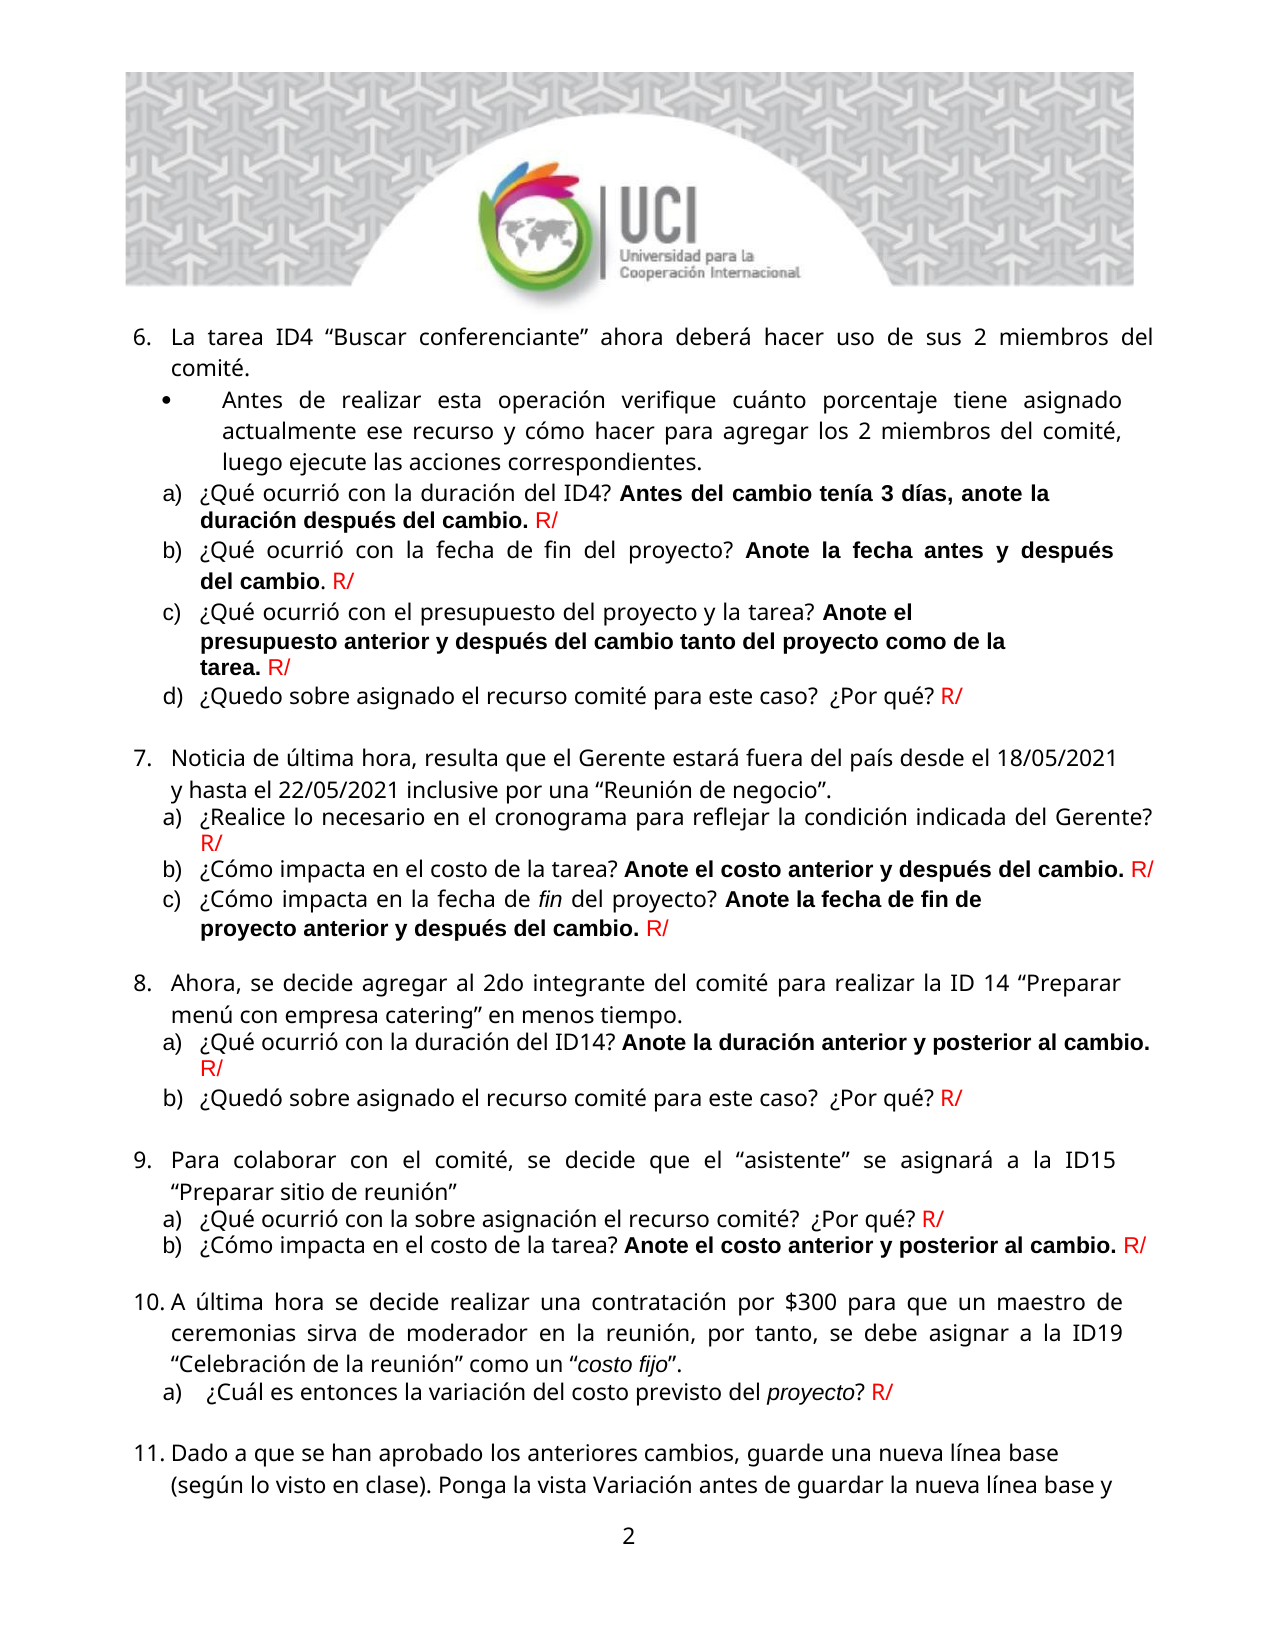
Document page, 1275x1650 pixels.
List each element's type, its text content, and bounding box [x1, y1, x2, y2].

picture [125, 72, 1134, 315]
list ¿Qué ocurrió con la duración del ID4? Antes del cambio tenía 3 días, anote la duración después del cambio. R/ [162, 477, 1142, 534]
list ¿Cómo impacta en el costo de la tarea? Anote el costo anterior y después del cambio. R/ [162, 857, 1154, 883]
list La tarea ID4 “Buscar conferenciante” ahora deberá hacer uso de sus 2 miembros del comité. [133, 321, 1154, 383]
list ¿Qué ocurrió con la fecha de fin del proyecto? Anote la fecha antes y después del cambio. R/ [162, 534, 1142, 596]
list ¿Quedó sobre asignado el recurso comité para este caso? ¿Por qué? R/ [162, 1082, 1154, 1113]
list ¿Cuál es entonces la variación del costo previsto del proyecto? R/ [162, 1379, 1154, 1405]
list ¿Qué ocurrió con el presupuesto del proyecto y la tarea? Anote el presupuesto anterior y después del cambio tanto del proyecto como de la tarea. R/ [162, 596, 1032, 680]
list Ahora, se decide agregar al 2do integrante del comité para realizar la ID 14 “Preparar menú con empresa catering” en menos tiempo. [133, 967, 1122, 1030]
list ¿Qué ocurrió con la duración del ID14? Anote la duración anterior y posterior al cambio. R/ [162, 1030, 1154, 1081]
list ¿Qué ocurrió con la sobre asignación el recurso comité? ¿Por qué? R/ [162, 1207, 1154, 1233]
list Noticia de última hora, resulta que el Gerente estará fuera del país desde el 18/05/2021 y hasta el 22/05/2021 inclusive por una “Reunión de negocio”. [133, 742, 1120, 805]
list ¿Realice lo necesario en el cronograma para reflejar la condición indicada del Gerente? R/ [162, 805, 1154, 857]
list Para colaborar con el comité, se decide que el “asistente” se asignará a la ID15 “Preparar sitio de reunión” [133, 1144, 1118, 1207]
list ¿Cómo impacta en la fecha de fin del proyecto? Anote la fecha de fin de proyecto anterior y después del cambio. R/ [162, 883, 1072, 941]
list ¿Quedo sobre asignado el recurso comité para este caso? ¿Por qué? R/ [162, 680, 1154, 712]
list ¿Cómo impacta en el costo de la tarea? Anote el costo anterior y posterior al cambio. R/ [162, 1233, 1154, 1259]
list A última hora se decide realizar una contratación por $300 para que un maestro de ceremonias sirva de moderador en la reunión, por tanto, se debe asignar a la ID19 “Celebración de la reunión” como un “costo fijo”. [133, 1286, 1123, 1379]
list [133, 1437, 1121, 1500]
list Antes de realizar esta operación verifique cuánto porcentaje tiene asignado actualmente ese recurso y cómo hacer para agregar los 2 miembros del comité, luego ejecute las acciones correspondientes. [162, 384, 1123, 477]
